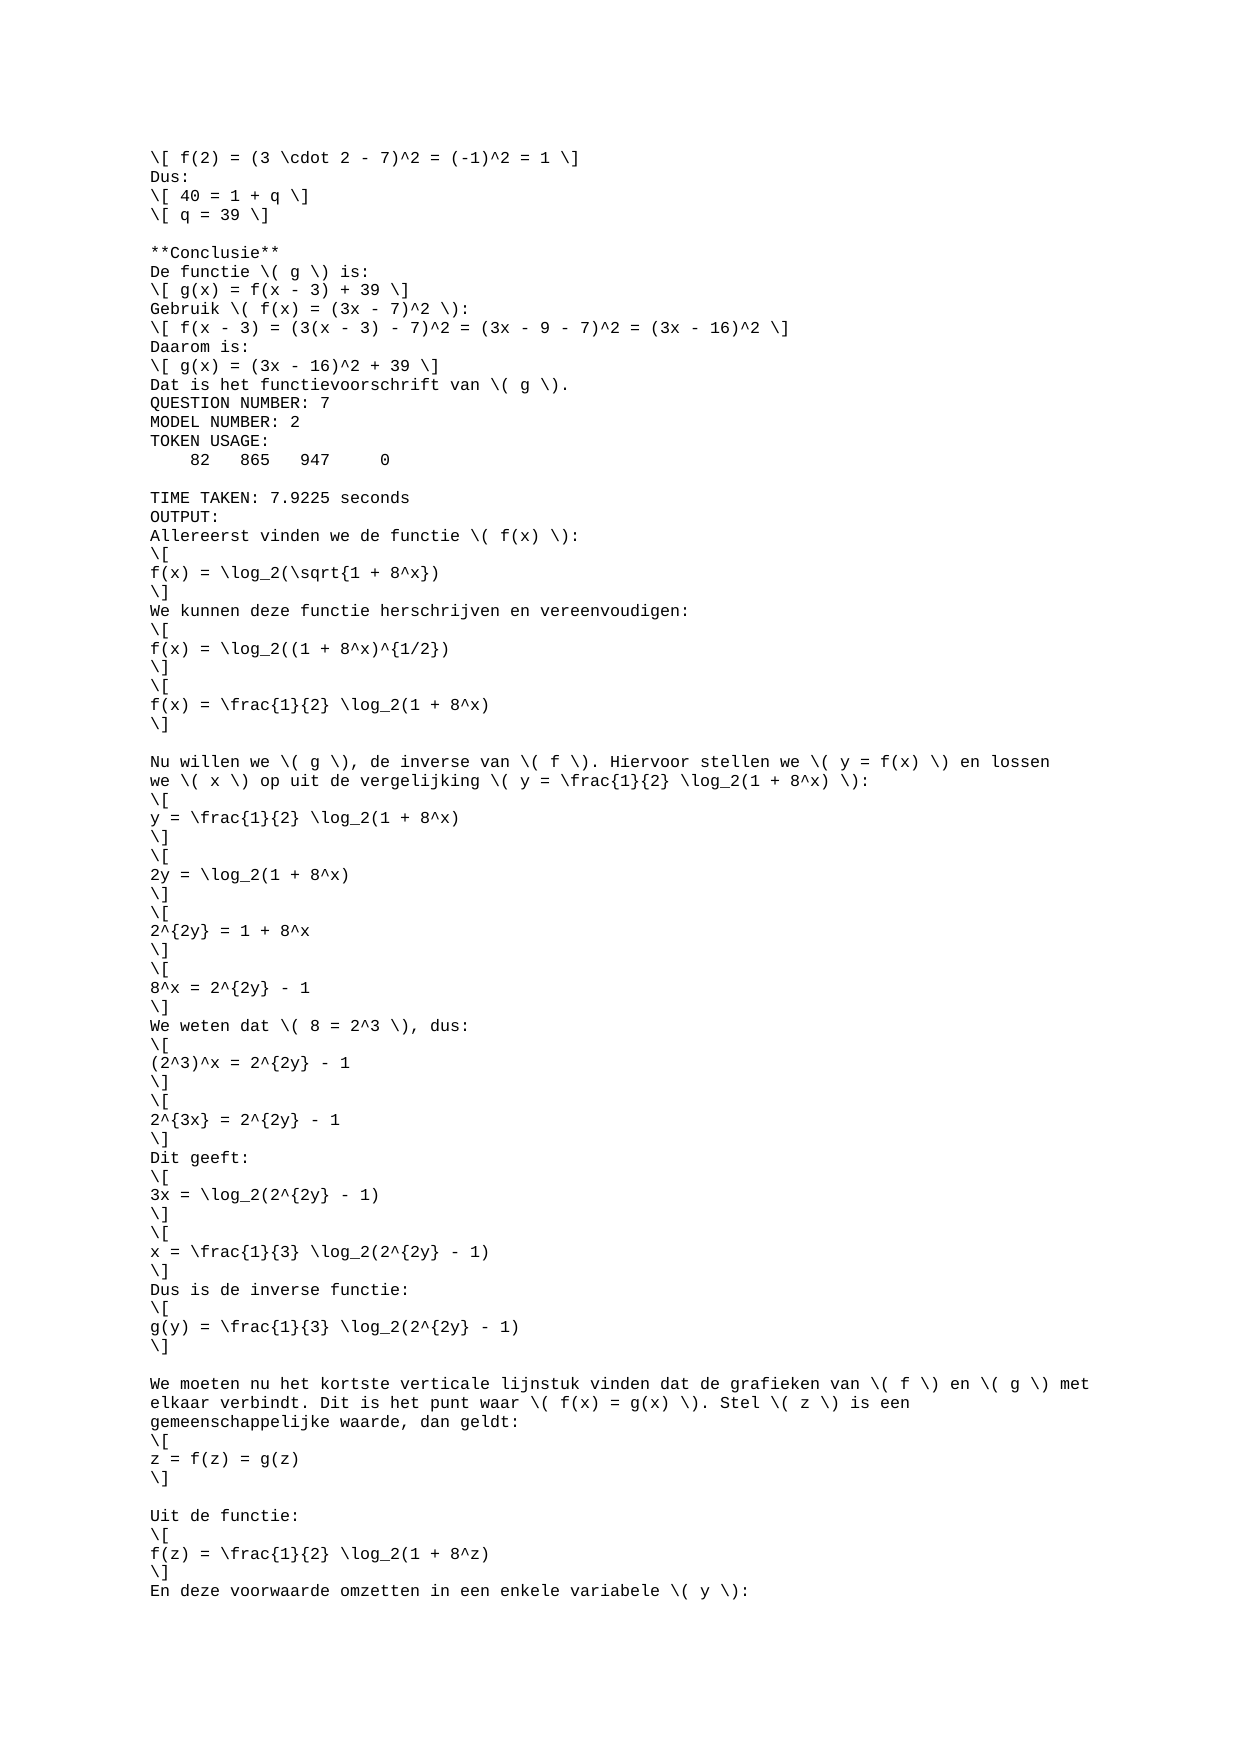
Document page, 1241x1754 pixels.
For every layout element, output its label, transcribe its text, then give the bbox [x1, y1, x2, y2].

text y = \frac{1}{2} \log_2(1 + 8^x) [150, 810, 1090, 829]
text \] [150, 1338, 1090, 1357]
text g(y) = \frac{1}{3} \log_2(2^{2y} - 1) [150, 1319, 1090, 1338]
text \[ [150, 961, 1090, 979]
text \] [150, 1130, 1090, 1149]
text \[ [150, 904, 1090, 923]
text 3x = \log_2(2^{2y} - 1) [150, 1187, 1090, 1206]
text TOKEN USAGE: [150, 433, 1090, 452]
text \[ [150, 791, 1090, 810]
text 2y = \log_2(1 + 8^x) [150, 866, 1090, 885]
text \] [150, 584, 1090, 602]
text \] [150, 829, 1090, 848]
text \] [150, 659, 1090, 678]
text 2^{2y} = 1 + 8^x [150, 923, 1090, 942]
text \] [150, 998, 1090, 1017]
text \[ [150, 546, 1090, 565]
text \[ [150, 1093, 1090, 1112]
text \[ [150, 1526, 1090, 1545]
text \[ [150, 1432, 1090, 1451]
text \[ [150, 1300, 1090, 1319]
text We kunnen deze functie herschrijven en vereenvoudigen: [150, 602, 1090, 621]
text \] [150, 716, 1090, 734]
text 2^{3x} = 2^{2y} - 1 [150, 1112, 1090, 1130]
text Dus: [150, 169, 1090, 188]
text We moeten nu het kortste verticale lijnstuk vinden dat de grafieken van \( f \) en \( g \) met elkaar verbindt. Dit is het punt waar \( f(x) = g(x) \). Stel \( z \) is een gemeenschappelijke waarde, dan geldt: [150, 1376, 1090, 1432]
text \] [150, 1470, 1090, 1489]
text \[ 40 = 1 + q \] [150, 188, 1090, 207]
text Dus is de inverse functie: [150, 1281, 1090, 1300]
text 8^x = 2^{2y} - 1 [150, 979, 1090, 998]
text f(x) = \log_2(\sqrt{1 + 8^x}) [150, 565, 1090, 584]
text En deze voorwaarde omzetten in een enkele variabele \( y \): [150, 1583, 1090, 1602]
text z = f(z) = g(z) [150, 1451, 1090, 1470]
text Nu willen we \( g \), de inverse van \( f \). Hiervoor stellen we \( y = f(x) \) en lossen we \( x \) op uit de vergelijking \( y = \frac{1}{2} \log_2(1 + 8^x) \): [150, 753, 1090, 791]
text QUESTION NUMBER: 7 [150, 395, 1090, 414]
text **Conclusie** [150, 244, 1090, 263]
text \] [150, 1206, 1090, 1225]
text \[ [150, 1036, 1090, 1055]
text \[ g(x) = (3x - 16)^2 + 39 \] [150, 357, 1090, 376]
text Allereerst vinden we de functie \( f(x) \): [150, 527, 1090, 546]
text f(x) = \log_2((1 + 8^x)^{1/2}) [150, 640, 1090, 659]
text De functie \( g \) is: [150, 263, 1090, 282]
text Dit geeft: [150, 1149, 1090, 1168]
text \[ [150, 1168, 1090, 1187]
text Gebruik \( f(x) = (3x - 7)^2 \): [150, 301, 1090, 320]
text Dat is het functievoorschrift van \( g \). [150, 376, 1090, 395]
text (2^3)^x = 2^{2y} - 1 [150, 1055, 1090, 1074]
text \[ f(x - 3) = (3(x - 3) - 7)^2 = (3x - 9 - 7)^2 = (3x - 16)^2 \] [150, 320, 1090, 338]
text \[ [150, 621, 1090, 640]
text OUTPUT: [150, 508, 1090, 527]
text Uit de functie: [150, 1507, 1090, 1526]
text \[ f(2) = (3 \cdot 2 - 7)^2 = (-1)^2 = 1 \] [150, 150, 1090, 169]
text \] [150, 942, 1090, 961]
text 82 865 947 0 [150, 452, 1090, 471]
text Daarom is: [150, 338, 1090, 357]
text \] [150, 1262, 1090, 1281]
text \] [150, 885, 1090, 904]
text MODEL NUMBER: 2 [150, 414, 1090, 433]
text \] [150, 1074, 1090, 1093]
text \[ q = 39 \] [150, 207, 1090, 225]
text \[ g(x) = f(x - 3) + 39 \] [150, 282, 1090, 301]
text x = \frac{1}{3} \log_2(2^{2y} - 1) [150, 1243, 1090, 1262]
text TIME TAKEN: 7.9225 seconds [150, 489, 1090, 508]
text \[ [150, 1225, 1090, 1243]
text \[ [150, 848, 1090, 866]
text \[ [150, 678, 1090, 697]
text f(z) = \frac{1}{2} \log_2(1 + 8^z) [150, 1545, 1090, 1564]
text We weten dat \( 8 = 2^3 \), dus: [150, 1017, 1090, 1036]
text \] [150, 1564, 1090, 1583]
text f(x) = \frac{1}{2} \log_2(1 + 8^x) [150, 697, 1090, 716]
